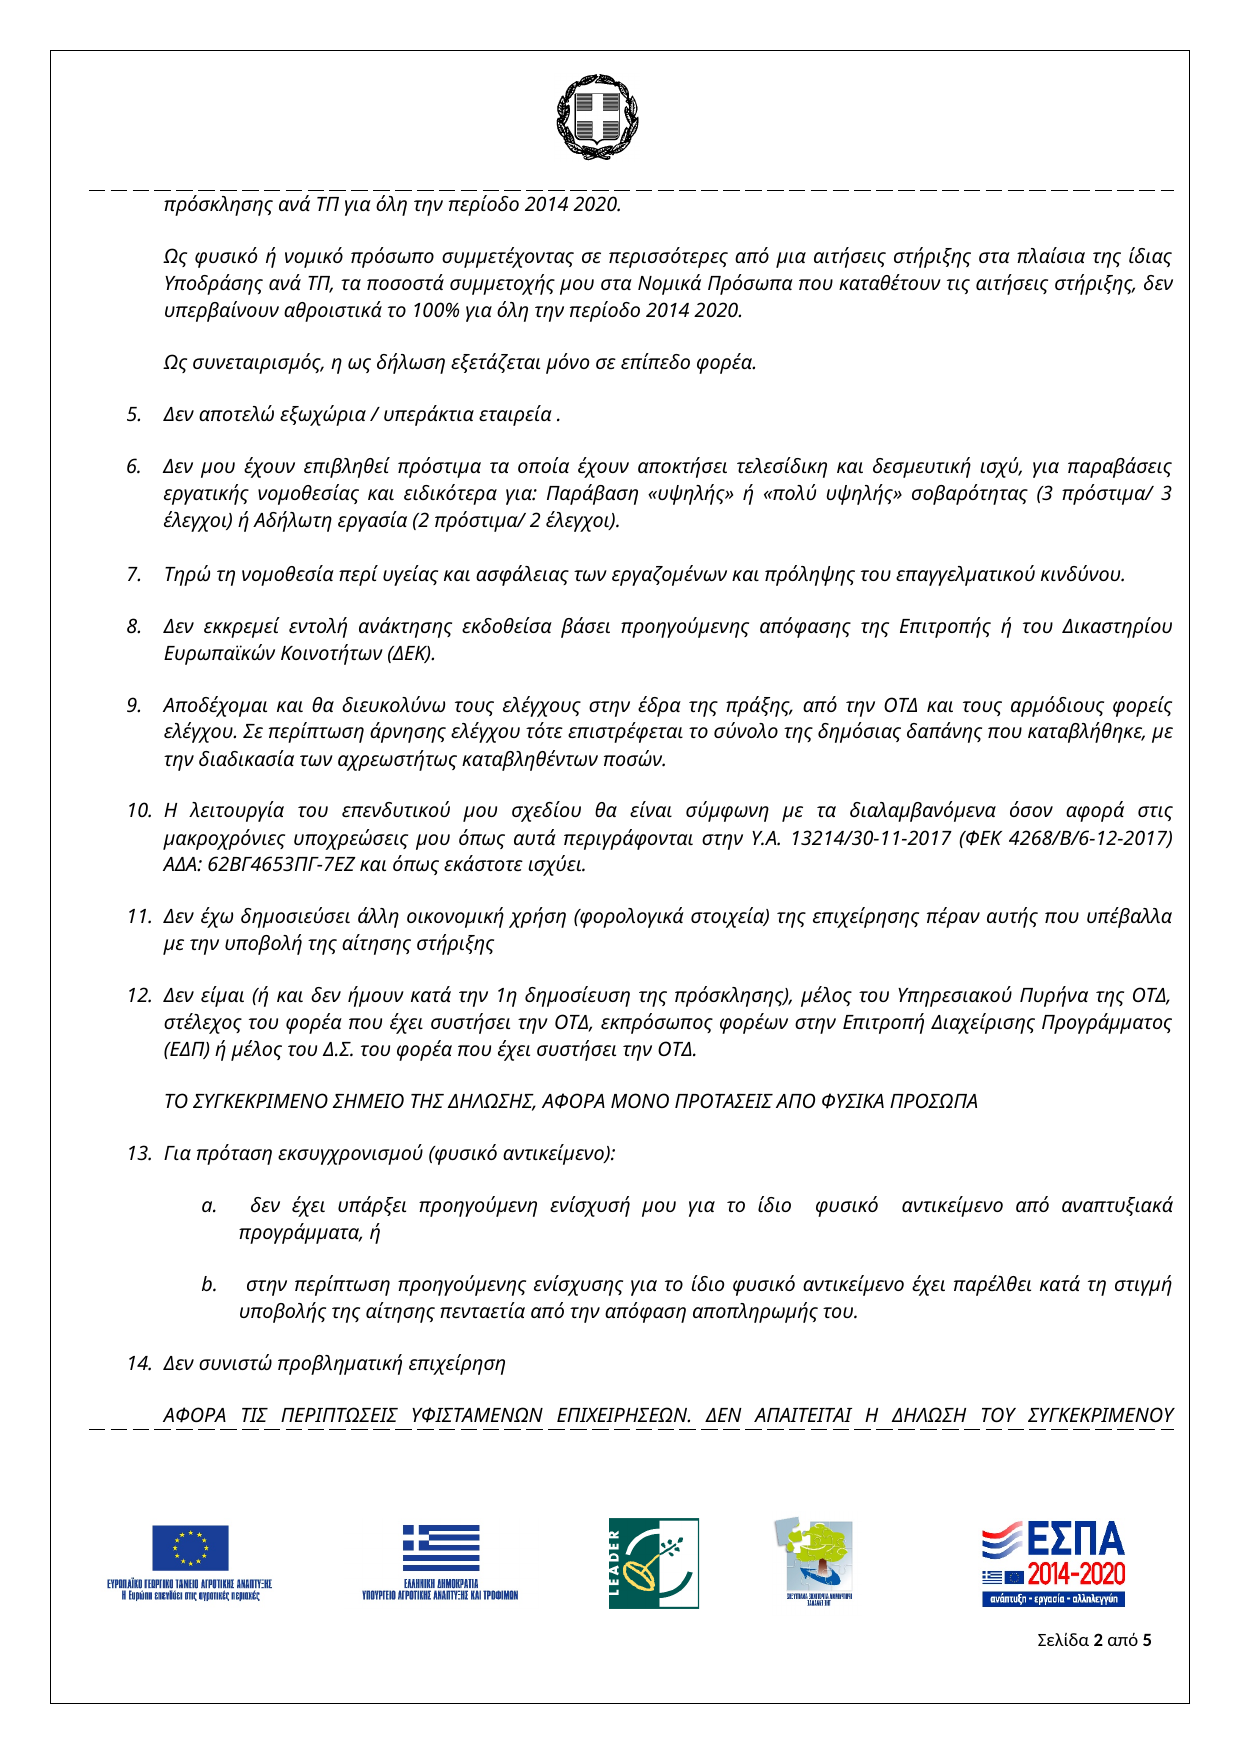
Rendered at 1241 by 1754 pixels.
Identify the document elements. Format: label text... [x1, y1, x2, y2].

picture [343, 1518, 539, 1609]
picture [978, 1518, 1129, 1609]
picture [554, 73, 640, 162]
picture [772, 1511, 863, 1616]
picture [92, 1518, 288, 1609]
picture [609, 1518, 700, 1609]
